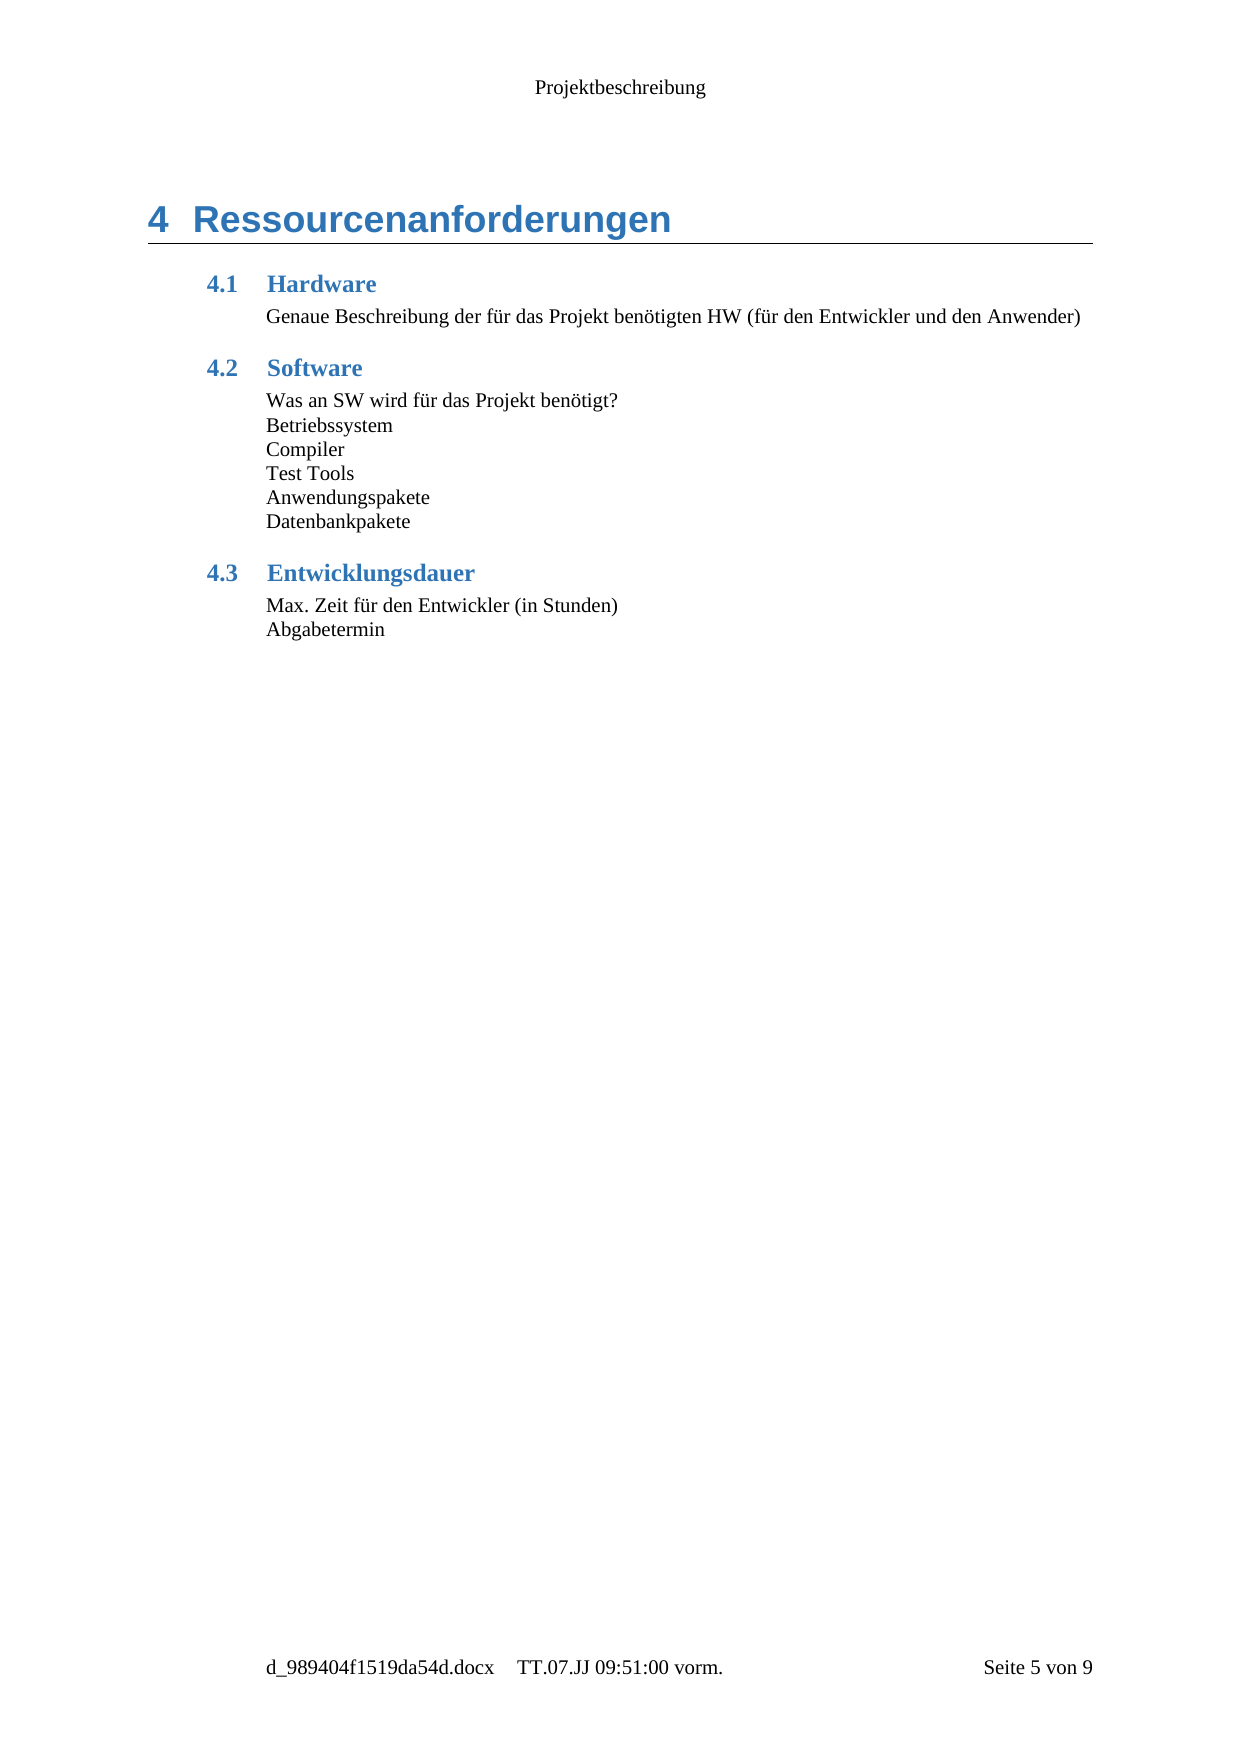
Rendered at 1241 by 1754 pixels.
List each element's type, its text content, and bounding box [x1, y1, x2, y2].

text Abgabetermin [266, 617, 1093, 641]
text Was an SW wird für das Projekt benötigt? [266, 388, 1093, 412]
text Test Tools [266, 461, 1093, 485]
subtitle Ressourcenanforderungen [148, 198, 1093, 243]
text Datenbankpakete [266, 509, 1093, 533]
text Compiler [266, 437, 1093, 461]
subtitle Software [207, 353, 1093, 382]
text Betriebssystem [266, 412, 1093, 437]
text Max. Zeit für den Entwickler (in Stunden) [266, 593, 1093, 617]
text Anwendungspakete [266, 485, 1093, 509]
text Genaue Beschreibung der für das Projekt benötigten HW (für den Entwickler und den Anwender) [266, 304, 1093, 328]
subtitle Hardware [207, 269, 1093, 298]
subtitle Entwicklungsdauer [207, 558, 1093, 587]
